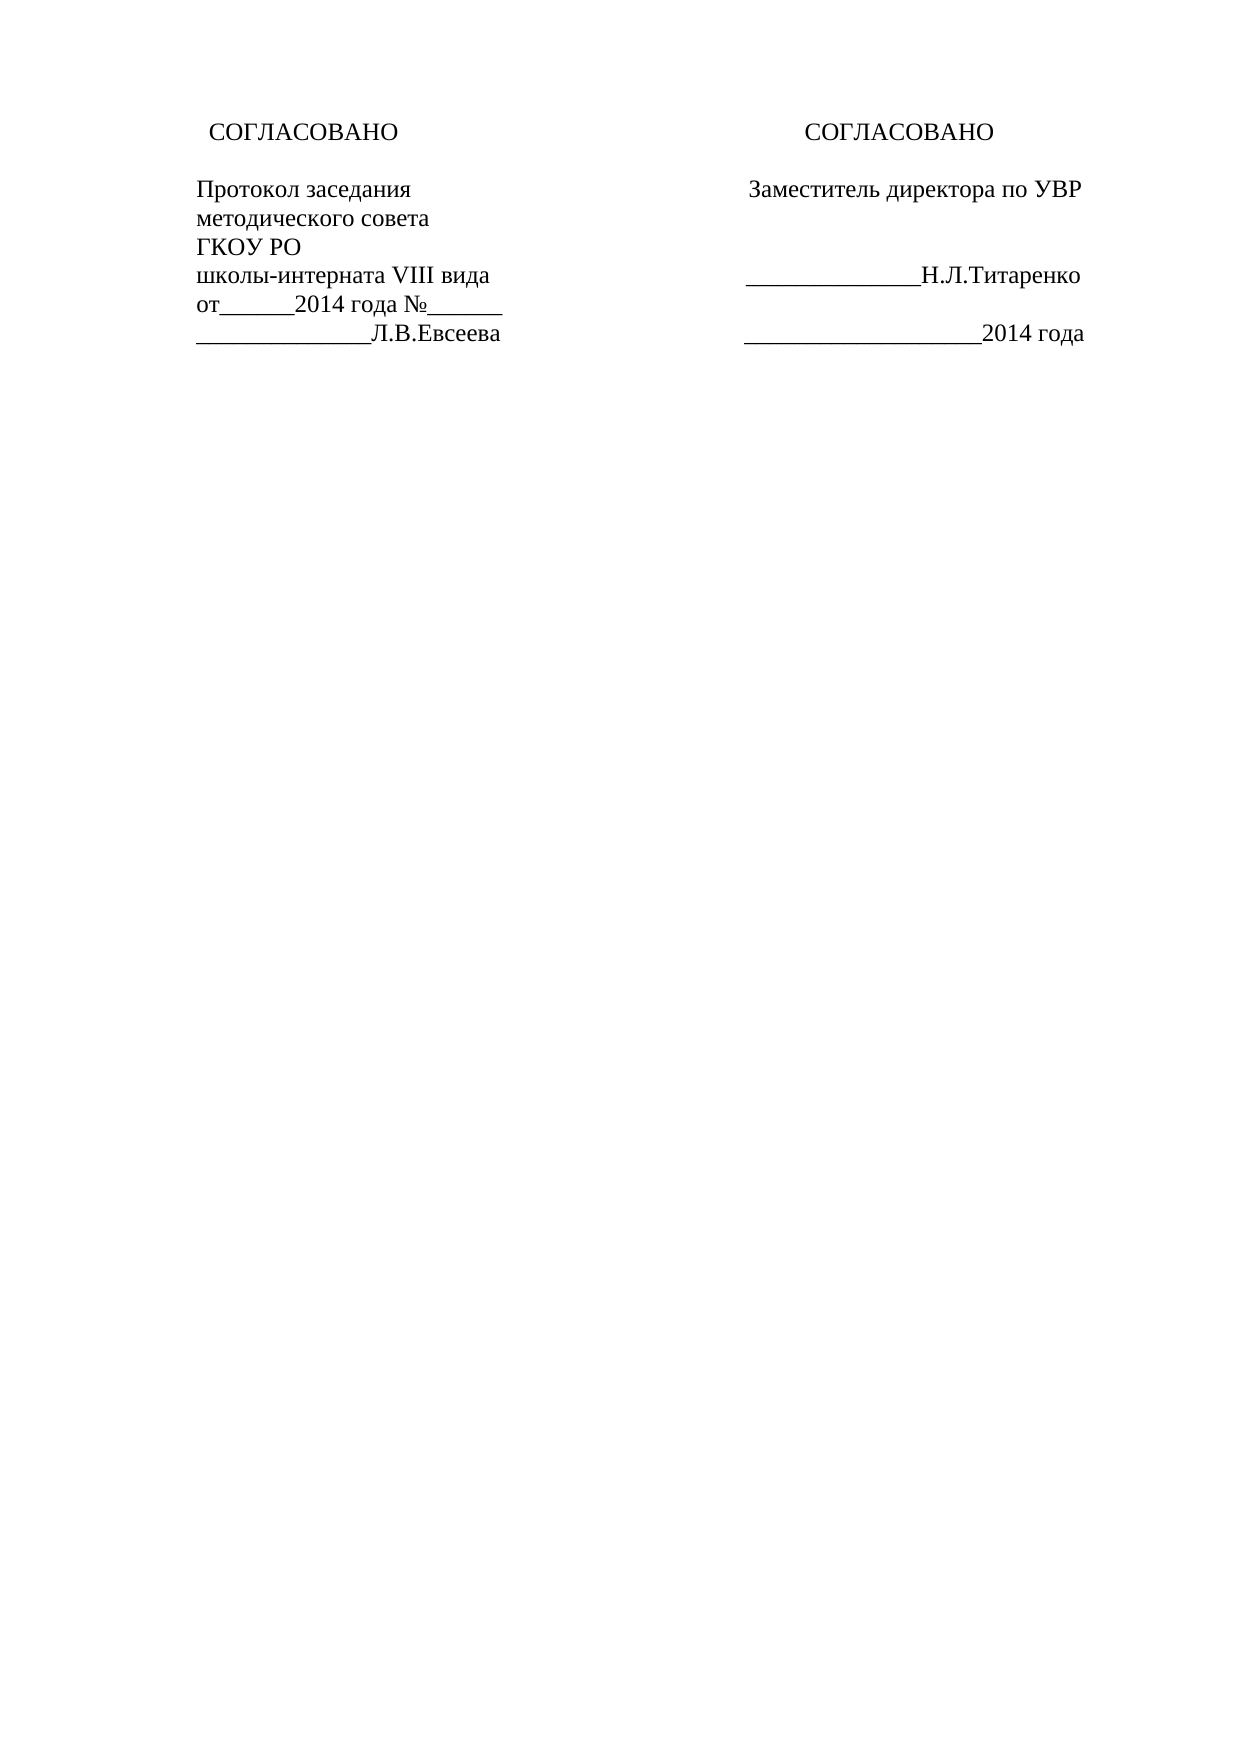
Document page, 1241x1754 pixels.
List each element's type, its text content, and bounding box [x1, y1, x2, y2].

text Протокол заседания Заместитель директора по УВР [177, 174, 1152, 203]
text ГКОУ РО [177, 232, 1152, 260]
text ______________Л.В.Евсеева ___________________2014 года [177, 318, 1152, 347]
text школы-интерната VIII вида ______________Н.Л.Титаренко [177, 260, 1152, 289]
text методического совета [177, 203, 1152, 232]
text от______2014 года №______ [177, 289, 1152, 318]
text СОГЛАСОВАНО СОГЛАСОВАНО [177, 117, 1152, 145]
